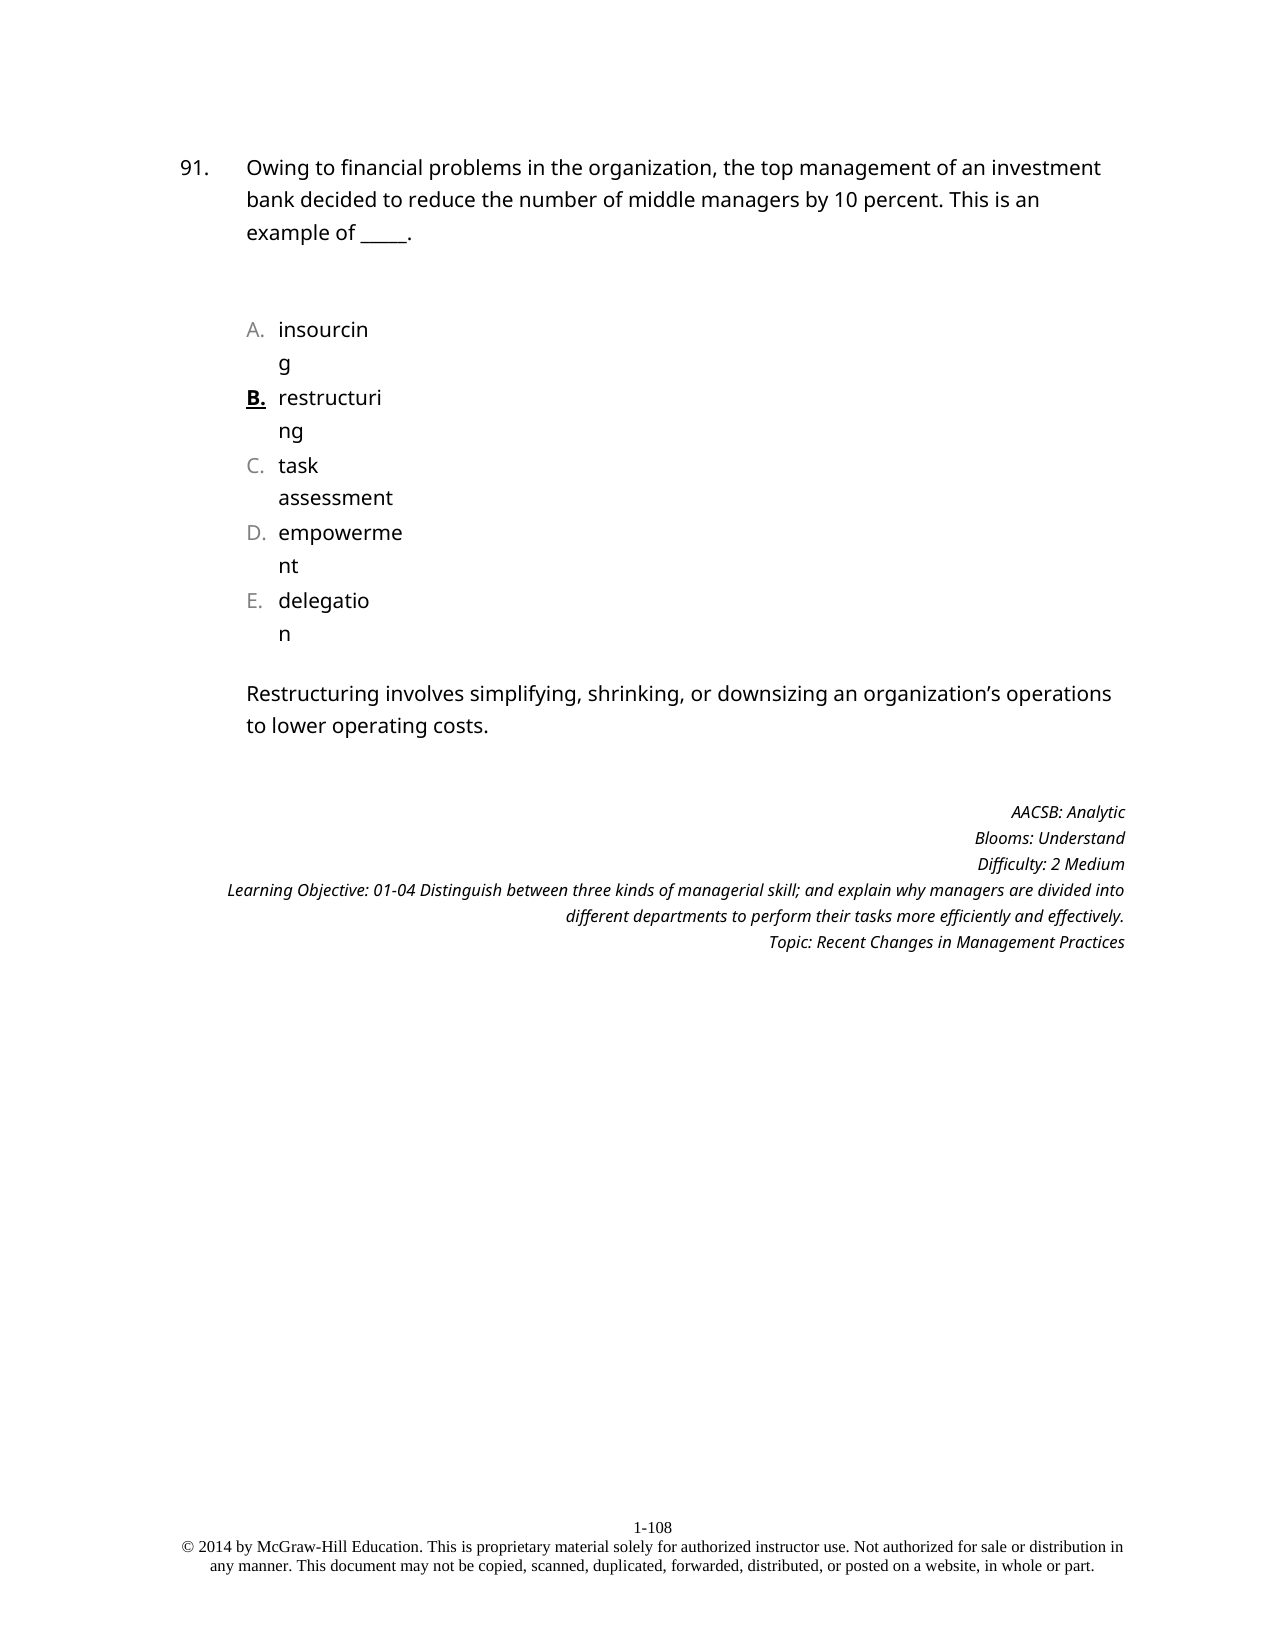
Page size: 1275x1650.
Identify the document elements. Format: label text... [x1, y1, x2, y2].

table_header AACSB: Analytic Blooms: Understand Difficulty: 2 Medium Learning Objective: 01-04 Distinguish between three kinds of managerial skill; and explain why managers are divided into different departments to perform their tasks more efficiently and effectively. Topic: Recent Changes in Management Practices [180, 801, 1125, 990]
table_header Owing to financial problems in the organization, the top management of an investment bank decided to reduce the number of middle managers by 10 percent. This is an example of _____. Restructuring involves simplifying, shrinking, or downsizing an organization’s operations to lower operating costs. [246, 153, 1125, 771]
table_header 91. [180, 153, 246, 771]
